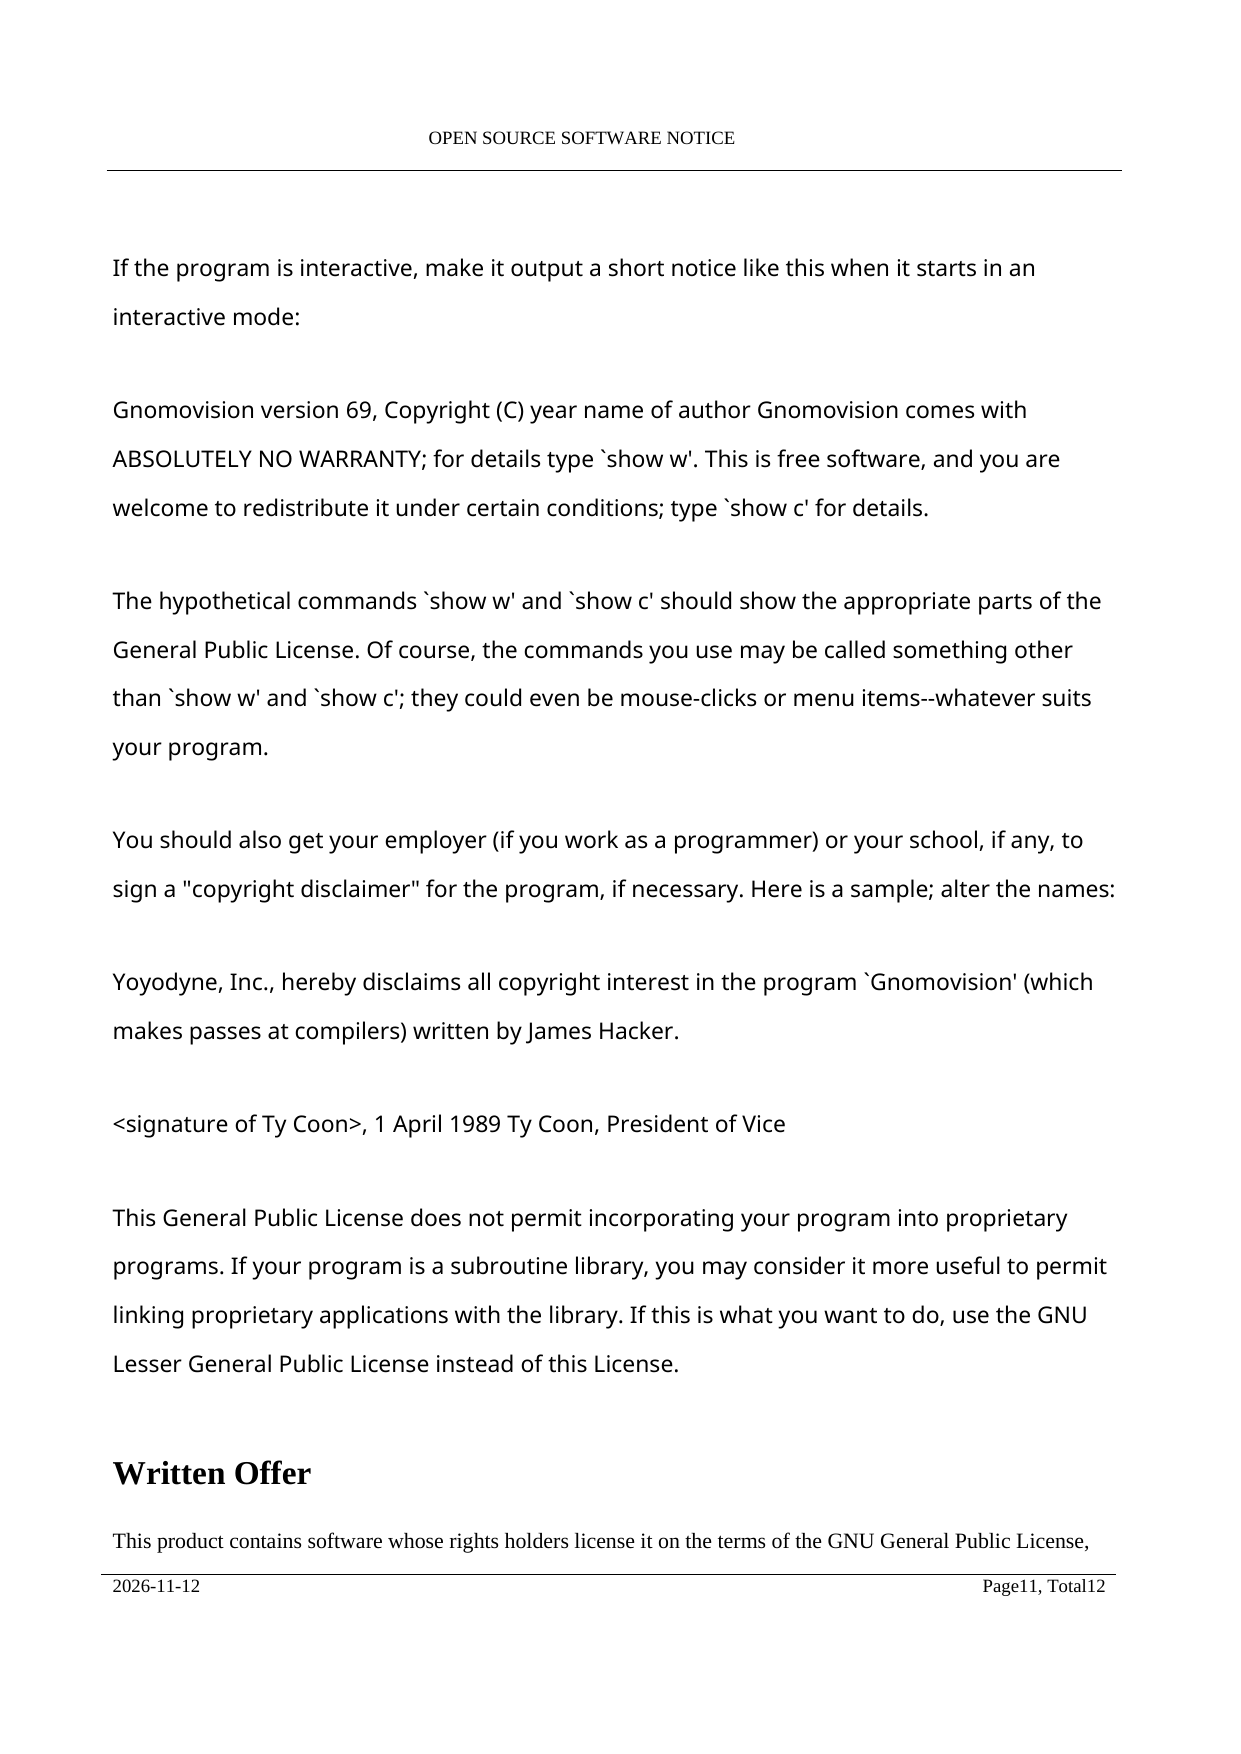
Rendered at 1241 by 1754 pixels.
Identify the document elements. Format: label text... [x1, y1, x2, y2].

text You should also get your employer (if you work as a programmer) or your school, if any, to sign a "copyright disclaimer" for the program, if necessary. Here is a sample; alter the names: [112, 824, 1128, 905]
text If the program is interactive, make it output a short notice like this when it starts in an interactive mode: [112, 251, 1128, 333]
text <signature of Ty Coon>, 1 April 1989 Ty Coon, President of Vice [112, 1108, 1128, 1140]
text Gnomovision version 69, Copyright (C) year name of author Gnomovision comes with ABSOLUTELY NO WARRANTY; for details type `show w'. This is free software, and you are welcome to redistribute it under certain conditions; type `show c' for details. [112, 393, 1128, 523]
text Written Offer [112, 1440, 1128, 1505]
text This General Public License does not permit incorporating your program into proprietary programs. If your program is a subroutine library, you may consider it more useful to permit linking proprietary applications with the library. If this is what you want to do, use the GNU Lesser General Public License instead of this License. [112, 1201, 1128, 1379]
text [112, 1524, 1128, 1557]
text The hypothetical commands `show w' and `show c' should show the appropriate parts of the General Public License. Of course, the commands you use may be called something other than `show w' and `show c'; they could even be mouse-clicks or menu items--whatever suits your program. [112, 584, 1128, 763]
text Yoyodyne, Inc., hereby disclaims all copyright interest in the program `Gnomovision' (which makes passes at compilers) written by James Hacker. [112, 966, 1128, 1047]
